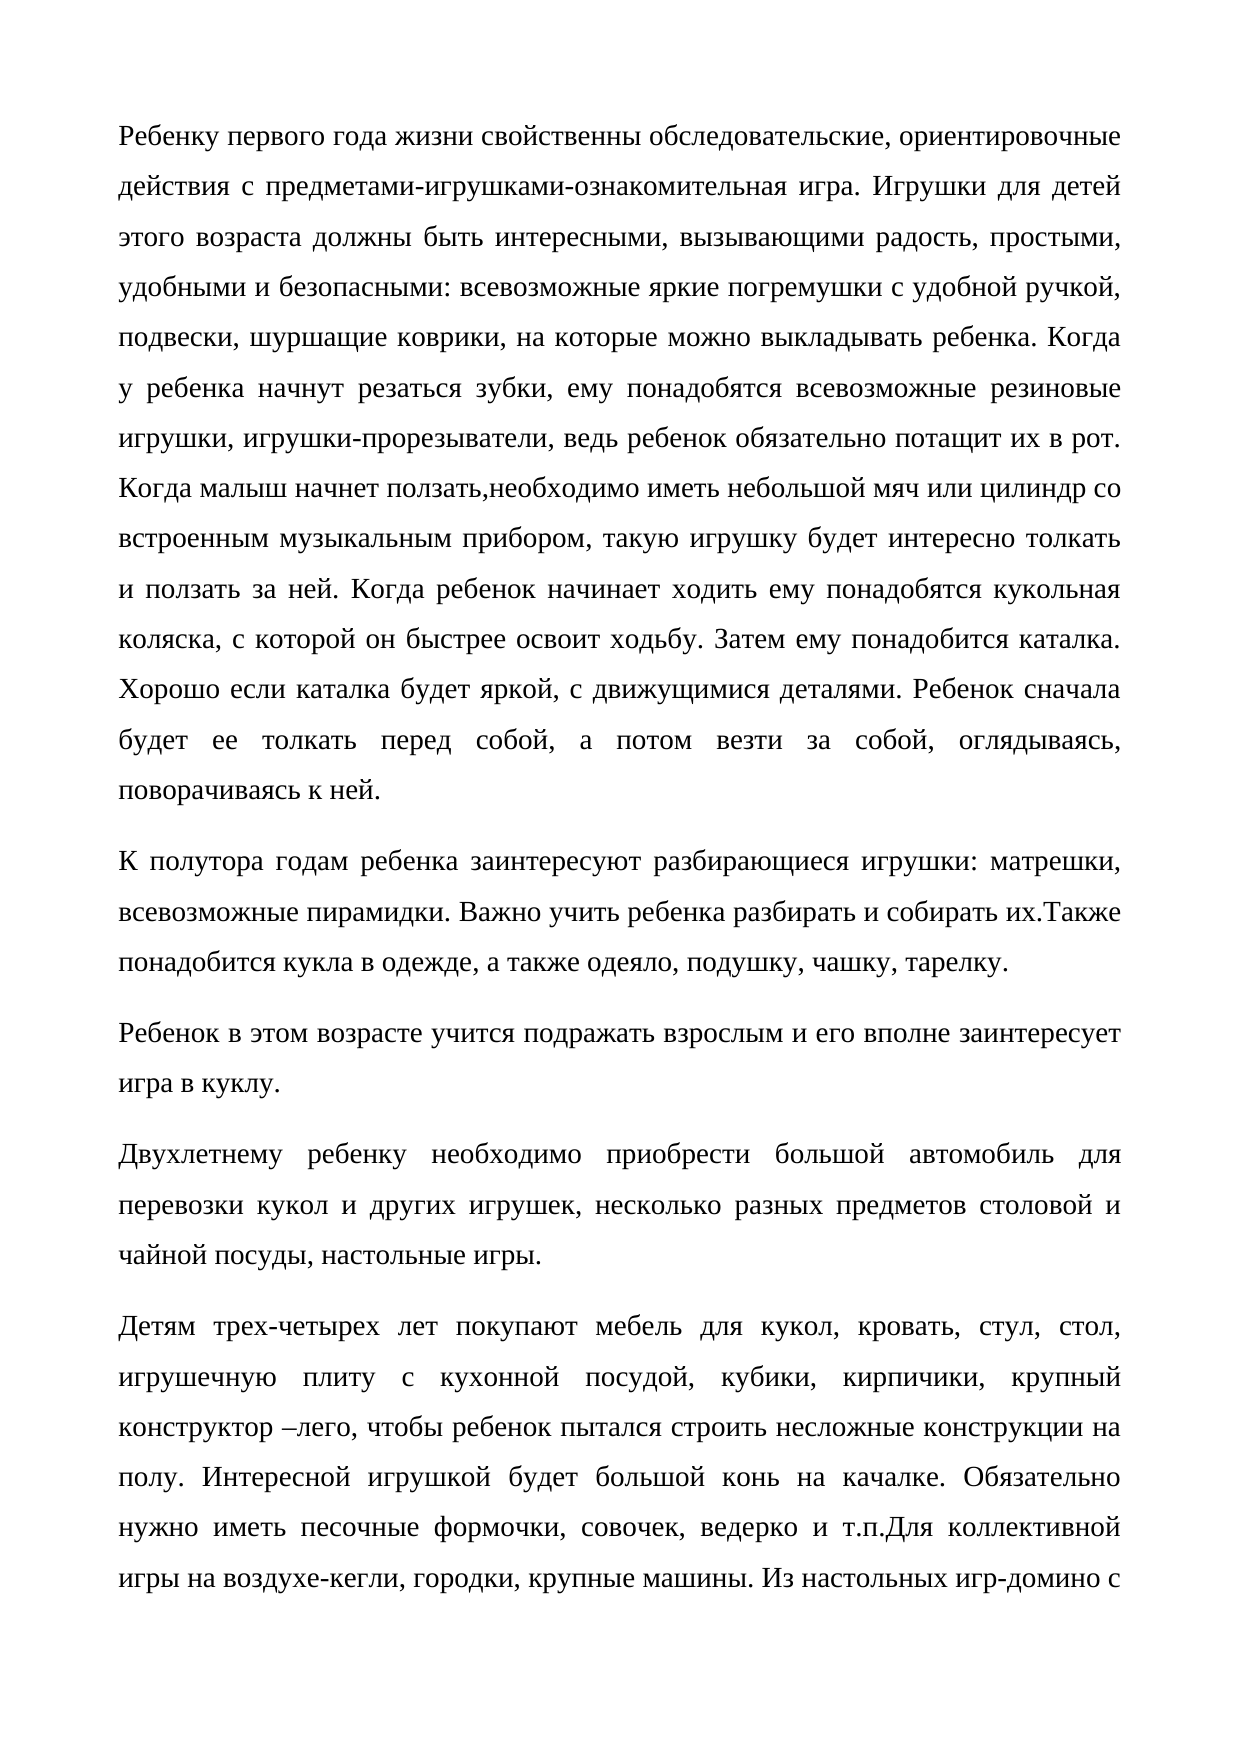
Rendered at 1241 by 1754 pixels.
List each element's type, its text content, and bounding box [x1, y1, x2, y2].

text Ребенок в этом возрасте учится подражать взрослым и его вполне заинтересует игра в куклу. [118, 1015, 1122, 1099]
text Ребенку первого года жизни свойственны обследовательские, ориентировочные действия с предметами-игрушками-ознакомительная игра. Игрушки для детей этого возраста должны быть интересными, вызывающими радость, простыми, удобными и безопасными: всевозможные яркие погремушки с удобной ручкой, подвески, шуршащие коврики, на которые можно выкладывать ребенка. Когда у ребенка начнут резаться зубки, ему понадобятся всевозможные резиновые игрушки, игрушки-прорезыватели, ведь ребенок обязательно потащит их в рот. Когда малыш начнет ползать,необходимо иметь небольшой мяч или цилиндр со встроенным музыкальным прибором, такую игрушку будет интересно толкать и ползать за ней. Когда ребенок начинает ходить ему понадобятся кукольная коляска, с которой он быстрее освоит ходьбу. Затем ему понадобится каталка. Хорошо если каталка будет яркой, с движущимися деталями. Ребенок сначала будет ее толкать перед собой, а потом везти за собой, оглядываясь, поворачиваясь к ней. [118, 118, 1122, 806]
text К полутора годам ребенка заинтересуют разбирающиеся игрушки: матрешки, всевозможные пирамидки. Важно учить ребенка разбирать и собирать их.Также понадобится кукла в одежде, а также одеяло, подушку, чашку, тарелку. [118, 843, 1122, 977]
text Двухлетнему ребенку необходимо приобрести большой автомобиль для перевозки кукол и других игрушек, несколько разных предметов столовой и чайной посуды, настольные игры. [118, 1137, 1122, 1271]
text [118, 1308, 1122, 1593]
